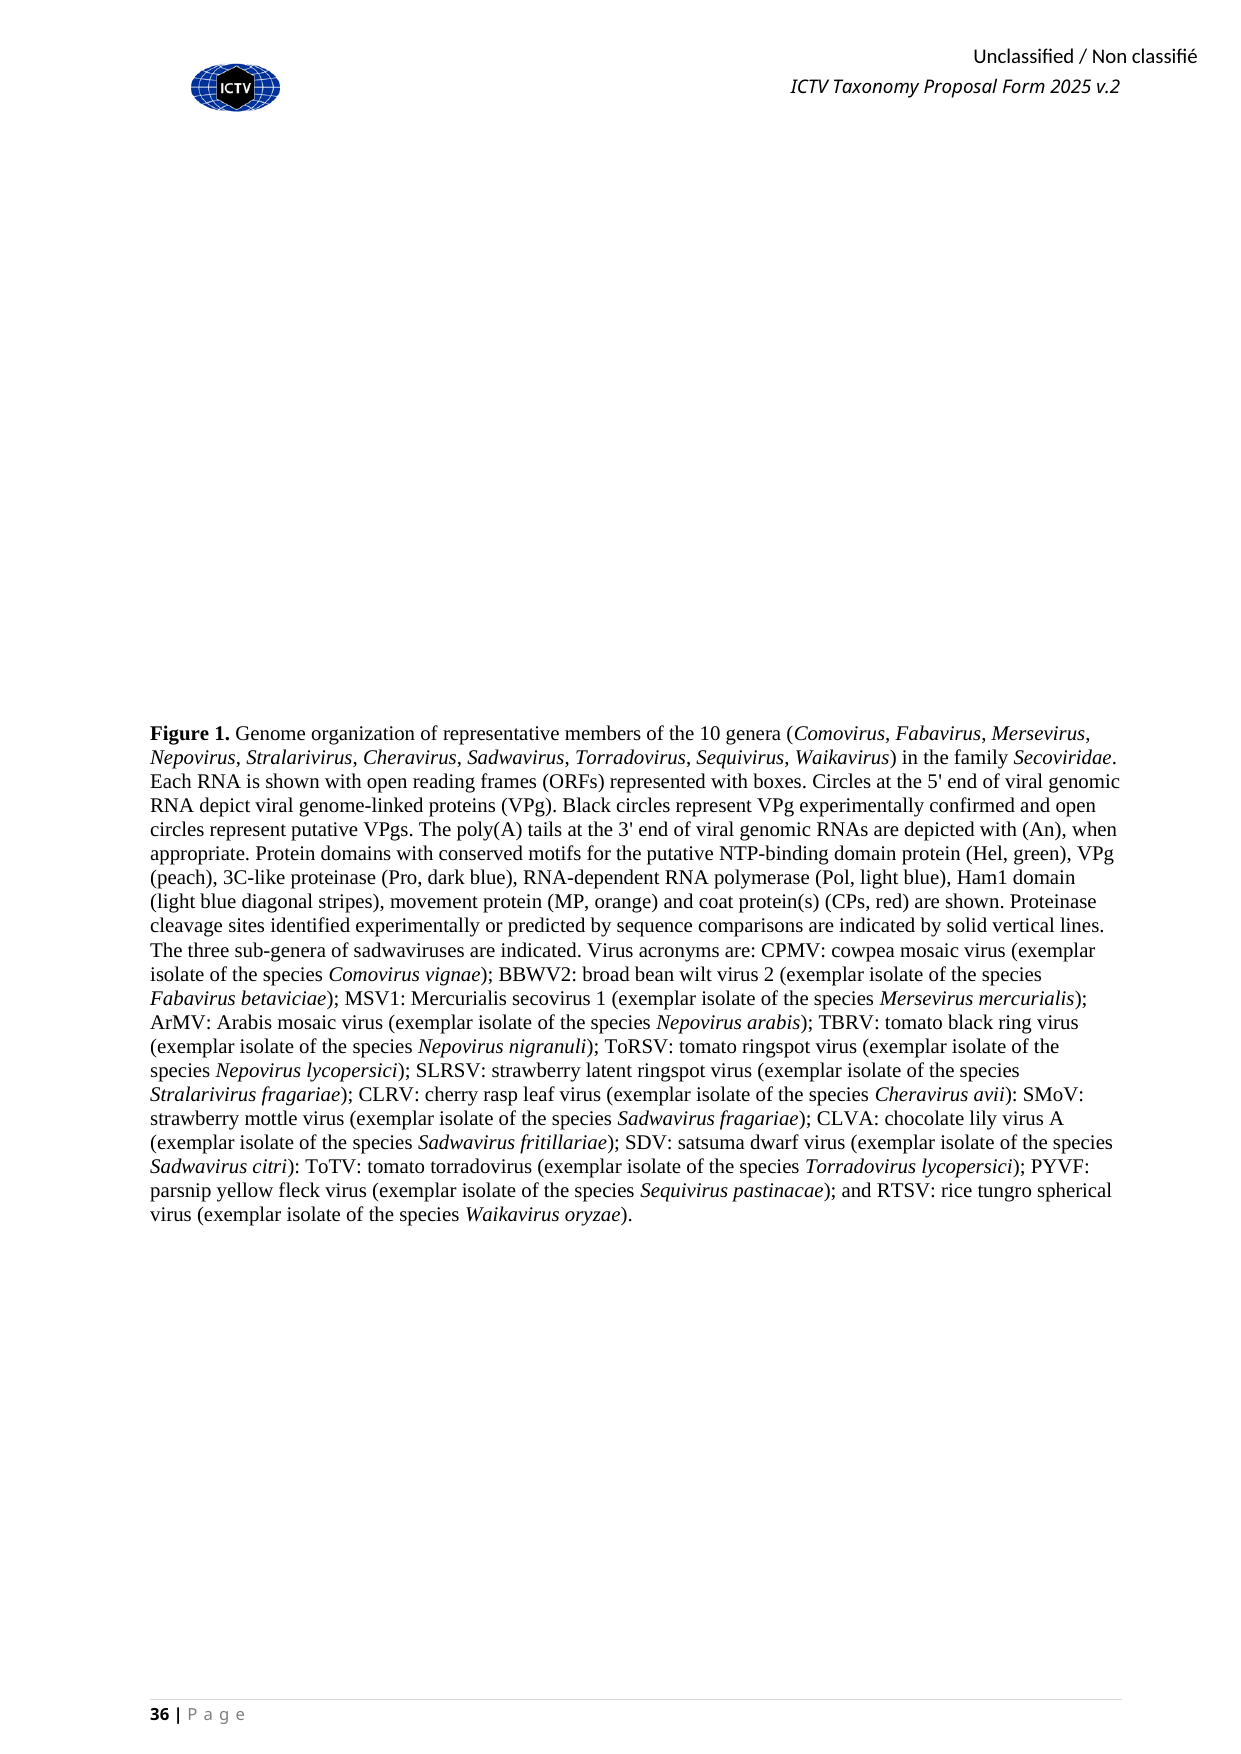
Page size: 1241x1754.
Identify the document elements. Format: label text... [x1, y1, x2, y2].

text Figure 1. Genome organization of representative members of the 10 genera (Comovirus, Fabavirus, Mersevirus, Nepovirus, Stralarivirus, Cheravirus, Sadwavirus, Torradovirus, Sequivirus, Waikavirus) in the family Secoviridae. Each RNA is shown with open reading frames (ORFs) represented with boxes. Circles at the 5' end of viral genomic RNA depict viral genome-linked proteins (VPg). Black circles represent VPg experimentally confirmed and open circles represent putative VPgs. The poly(A) tails at the 3' end of viral genomic RNAs are depicted with (An), when appropriate. Protein domains with conserved motifs for the putative NTP-binding domain protein (Hel, green), VPg (peach), 3C-like proteinase (Pro, dark blue), RNA-dependent RNA polymerase (Pol, light blue), Ham1 domain (light blue diagonal stripes), movement protein (MP, orange) and coat protein(s) (CPs, red) are shown. Proteinase cleavage sites identified experimentally or predicted by sequence comparisons are indicated by solid vertical lines. The three sub-genera of sadwaviruses are indicated. Virus acronyms are: CPMV: cowpea mosaic virus (exemplar isolate of the species Comovirus vignae); BBWV2: broad bean wilt virus 2 (exemplar isolate of the species Fabavirus betaviciae); MSV1: Mercurialis secovirus 1 (exemplar isolate of the species Mersevirus mercurialis); ArMV: Arabis mosaic virus (exemplar isolate of the species Nepovirus arabis); TBRV: tomato black ring virus (exemplar isolate of the species Nepovirus nigranuli); ToRSV: tomato ringspot virus (exemplar isolate of the species Nepovirus lycopersici); SLRSV: strawberry latent ringspot virus (exemplar isolate of the species Stralarivirus fragariae); CLRV: cherry rasp leaf virus (exemplar isolate of the species Cheravirus avii): SMoV: strawberry mottle virus (exemplar isolate of the species Sadwavirus fragariae); CLVA: chocolate lily virus A (exemplar isolate of the species Sadwavirus fritillariae); SDV: satsuma dwarf virus (exemplar isolate of the species Sadwavirus citri): ToTV: tomato torradovirus (exemplar isolate of the species Torradovirus lycopersici); PYVF: parsnip yellow fleck virus (exemplar isolate of the species Sequivirus pastinacae); and RTSV: rice tungro spherical virus (exemplar isolate of the species Waikavirus oryzae). [150, 721, 1122, 1226]
picture [190, 56, 282, 113]
